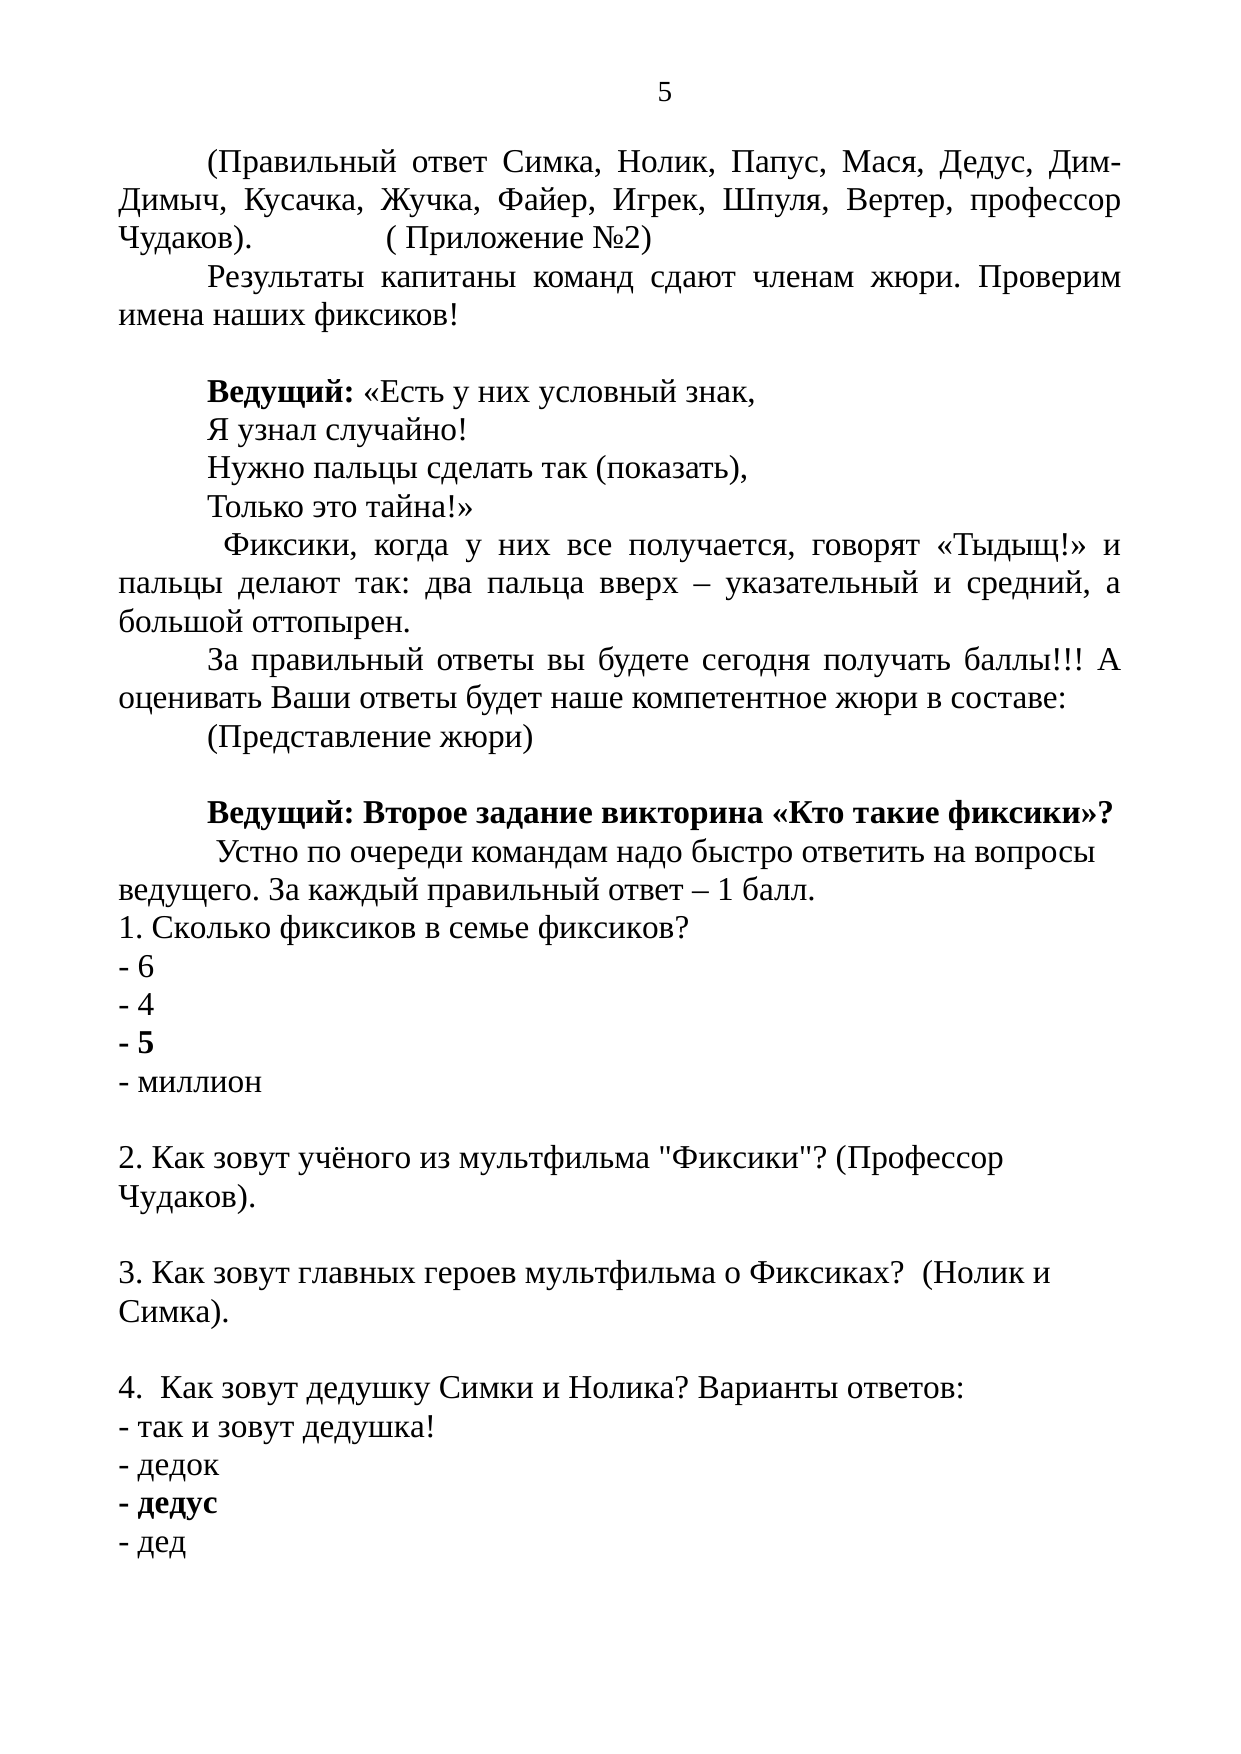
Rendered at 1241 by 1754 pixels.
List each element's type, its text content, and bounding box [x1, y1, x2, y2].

text 4. Как зовут дедушку Симки и Нолика? Варианты ответов: [118, 1368, 1122, 1406]
text - 4 [118, 984, 1122, 1023]
text 2. Как зовут учёного из мультфильма "Фиксики"? (Профессор Чудаков). [118, 1138, 1122, 1214]
text Ведущий: Второе задание викторина «Кто такие фиксики»? [118, 793, 1122, 831]
text Устно по очереди командам надо быстро ответить на вопросы ведущего. За каждый правильный ответ – 1 балл. [118, 831, 1122, 908]
text - миллион [118, 1061, 1122, 1099]
text Я узнал случайно! [118, 409, 1122, 448]
text За правильный ответы вы будете сегодня получать баллы!!! А оценивать Ваши ответы будет наше компетентное жюри в составе: [118, 639, 1122, 716]
text Нужно пальцы сделать так (показать), [118, 448, 1122, 486]
text (Правильный ответ Симка, Нолик, Папус, Мася, Дедус, Дим-Димыч, Кусачка, Жучка, Файер, Игрек, Шпуля, Вертер, профессор Чудаков). ( Приложение №2) [118, 141, 1122, 256]
text 3. Как зовут главных героев мультфильма о Фиксиках? (Нолик и Симка). [118, 1253, 1122, 1329]
text 1. Сколько фиксиков в семье фиксиков? [118, 908, 1122, 946]
text - дед [118, 1521, 1122, 1559]
text Ведущий: «Есть у них условный знак, [118, 371, 1122, 409]
text - 5 [118, 1023, 1122, 1061]
text Только это тайна!» [118, 486, 1122, 524]
text - так и зовут дедушка! [118, 1406, 1122, 1444]
text Результаты капитаны команд сдают членам жюри. Проверим имена наших фиксиков! [118, 256, 1122, 333]
text - дедус [118, 1483, 1122, 1521]
text - 6 [118, 946, 1122, 984]
text - дедок [118, 1444, 1122, 1483]
text Фиксики, когда у них все получается, говорят «Тыдыщ!» и пальцы делают так: два пальца вверх – указательный и средний, а большой оттопырен. [118, 524, 1122, 639]
text (Представление жюри) [118, 716, 1122, 754]
